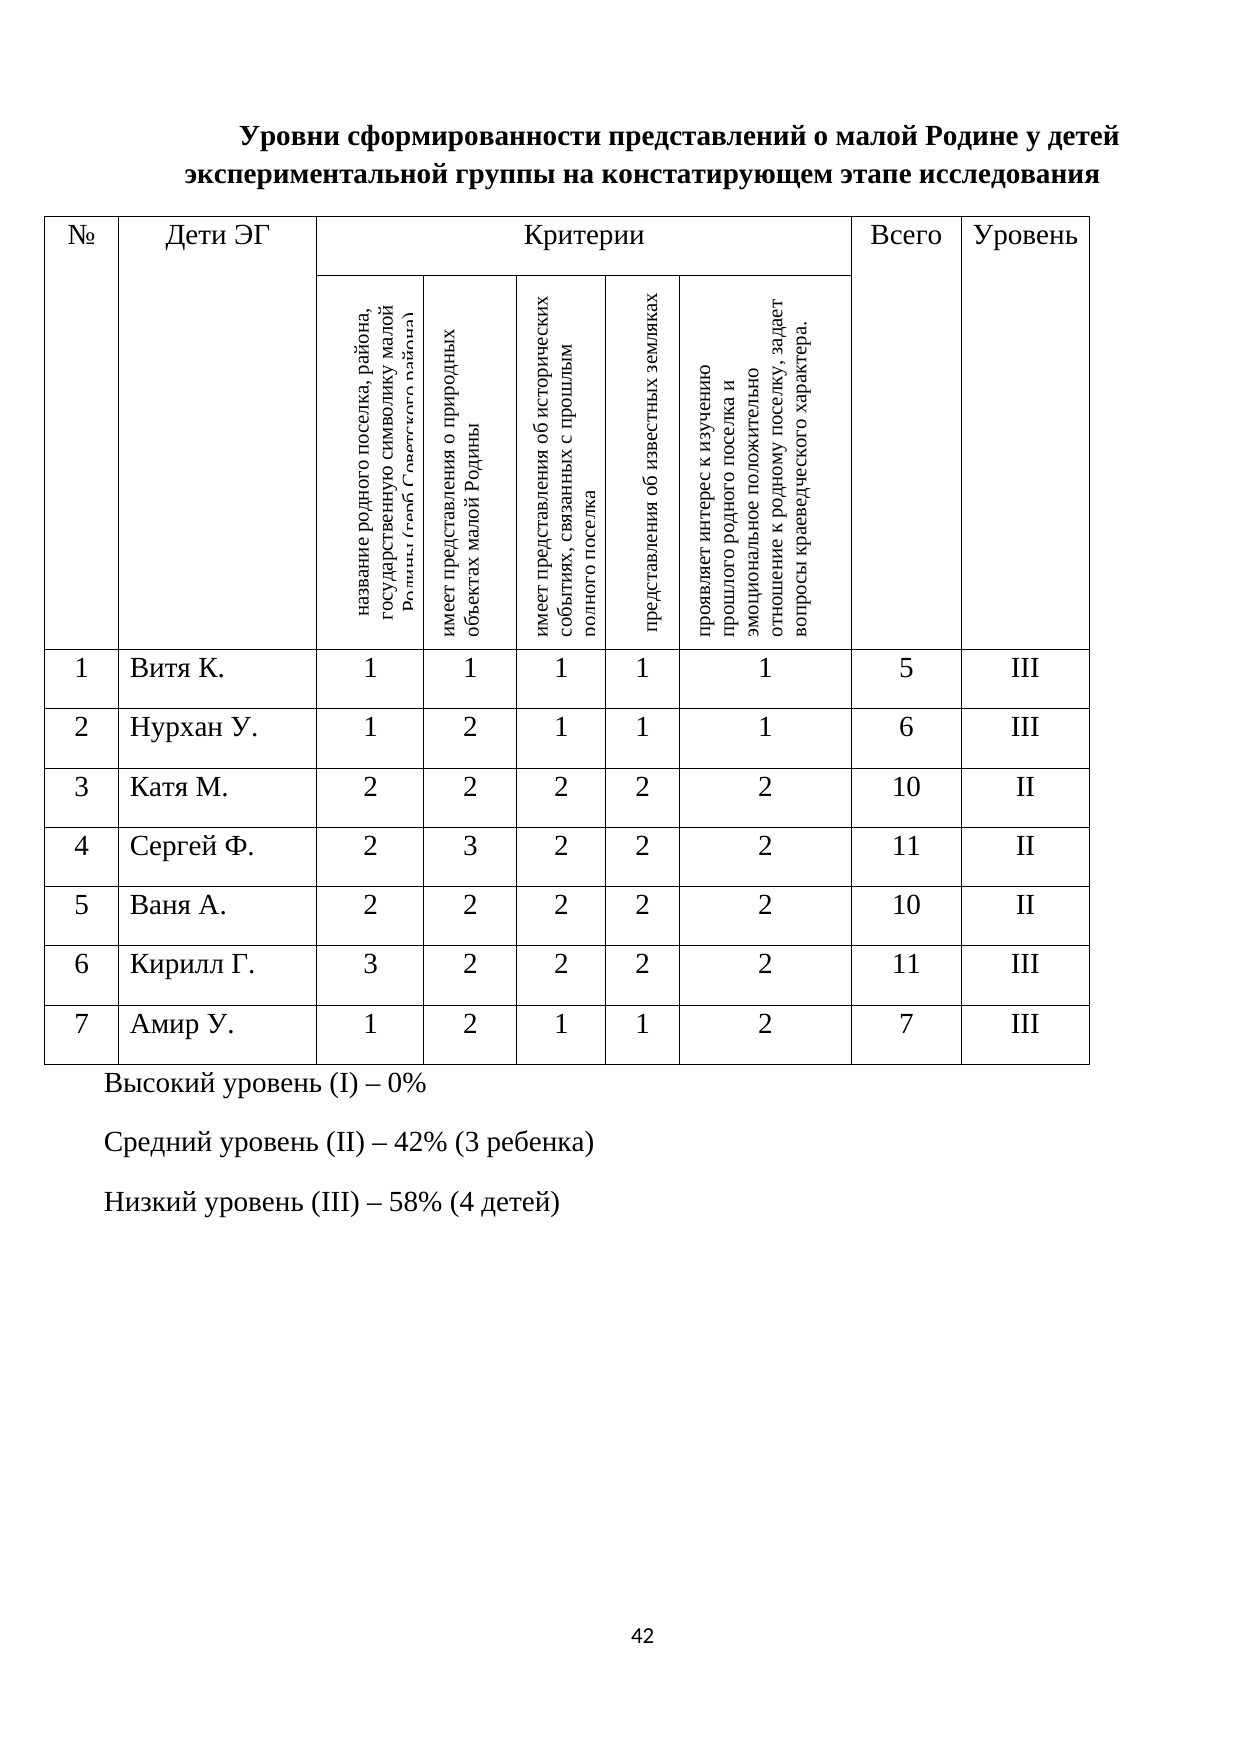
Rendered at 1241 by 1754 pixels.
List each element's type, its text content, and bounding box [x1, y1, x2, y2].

table_cell 2 [317, 828, 423, 886]
table_header Уровень [962, 217, 1089, 649]
table_cell 1 [317, 650, 423, 708]
table_cell 6 [45, 946, 118, 1005]
table_cell 1 [317, 1006, 423, 1064]
table_cell 2 [606, 769, 679, 827]
table_cell 3 [45, 769, 118, 827]
table_cell 1 [517, 709, 605, 768]
table_cell имеет представления об исторических событиях, связанных с прошлым родного поселка [517, 276, 605, 649]
table_cell 1 [606, 1006, 679, 1064]
table_header № [45, 217, 118, 649]
text Уровни сформированности представлений о малой Родине у детей экспериментальной группы на констатирующем этапе исследования [103, 118, 1181, 190]
table_cell II [962, 769, 1089, 827]
table_cell 2 [680, 946, 851, 1005]
table_cell 2 [517, 946, 605, 1005]
table_cell 2 [517, 828, 605, 886]
table_cell Нурхан У. [119, 709, 316, 768]
table_cell 7 [852, 1006, 961, 1064]
table_cell Кирилл Г. [119, 946, 316, 1005]
table_cell III [962, 650, 1089, 708]
table_cell 2 [317, 769, 423, 827]
table_cell 10 [852, 769, 961, 827]
table_cell II [962, 887, 1089, 945]
table_cell 2 [517, 887, 605, 945]
table_cell Амир У. [119, 1006, 316, 1064]
table_cell III [962, 946, 1089, 1005]
table_cell 2 [680, 1006, 851, 1064]
table_cell 2 [424, 946, 516, 1005]
table_cell 2 [606, 887, 679, 945]
text Средний уровень (II) – 42% (3 ребенка) [103, 1124, 1181, 1158]
table_cell 1 [424, 650, 516, 708]
text Высокий уровень (I) – 0% [103, 1065, 1181, 1098]
table_cell 11 [852, 946, 961, 1005]
table_cell 2 [317, 887, 423, 945]
table_cell 1 [680, 709, 851, 768]
table_cell 10 [852, 887, 961, 945]
table_cell 1 [517, 650, 605, 708]
table_cell III [962, 1006, 1089, 1064]
table_cell 6 [852, 709, 961, 768]
table_cell представления об известных земляках и их достижениях [606, 276, 679, 649]
table_cell 2 [606, 828, 679, 886]
table_cell 2 [424, 887, 516, 945]
table_cell Ваня А. [119, 887, 316, 945]
table_cell имеет представления о природных объектах малой Родины [424, 276, 516, 649]
table_cell 2 [45, 709, 118, 768]
table_cell 4 [45, 828, 118, 886]
text Низкий уровень (III) – 58% (4 детей) [103, 1184, 1181, 1217]
table_cell 2 [680, 828, 851, 886]
table_cell 1 [606, 709, 679, 768]
table_cell 2 [680, 887, 851, 945]
table_cell 5 [45, 887, 118, 945]
table_cell 2 [424, 769, 516, 827]
table_header Всего [852, 217, 961, 649]
table_cell 1 [45, 650, 118, 708]
table_cell название родного поселка, района, государственную символику малой Родины (герб Советского района) [317, 276, 423, 649]
table_cell 2 [517, 769, 605, 827]
table_cell 1 [680, 650, 851, 708]
table_cell Катя М. [119, 769, 316, 827]
table_cell II [962, 828, 1089, 886]
table_cell 2 [424, 1006, 516, 1064]
table_cell 1 [606, 650, 679, 708]
table_cell Сергей Ф. [119, 828, 316, 886]
table_cell 3 [317, 946, 423, 1005]
table_cell 2 [424, 709, 516, 768]
table_cell 3 [424, 828, 516, 886]
table_cell 5 [852, 650, 961, 708]
table_cell 7 [45, 1006, 118, 1064]
table_cell 11 [852, 828, 961, 886]
table_header Критерии [317, 217, 851, 275]
table_cell 1 [517, 1006, 605, 1064]
table_cell 1 [317, 709, 423, 768]
table_cell III [962, 709, 1089, 768]
table_cell Витя К. [119, 650, 316, 708]
table_cell 2 [606, 946, 679, 1005]
table_header Дети ЭГ [119, 217, 316, 649]
table_cell 2 [680, 769, 851, 827]
table_cell проявляет интерес к изучению прошлого родного поселка и эмоциональное положительно отношение к родному поселку, задает вопросы краеведческого характера. [680, 276, 851, 649]
